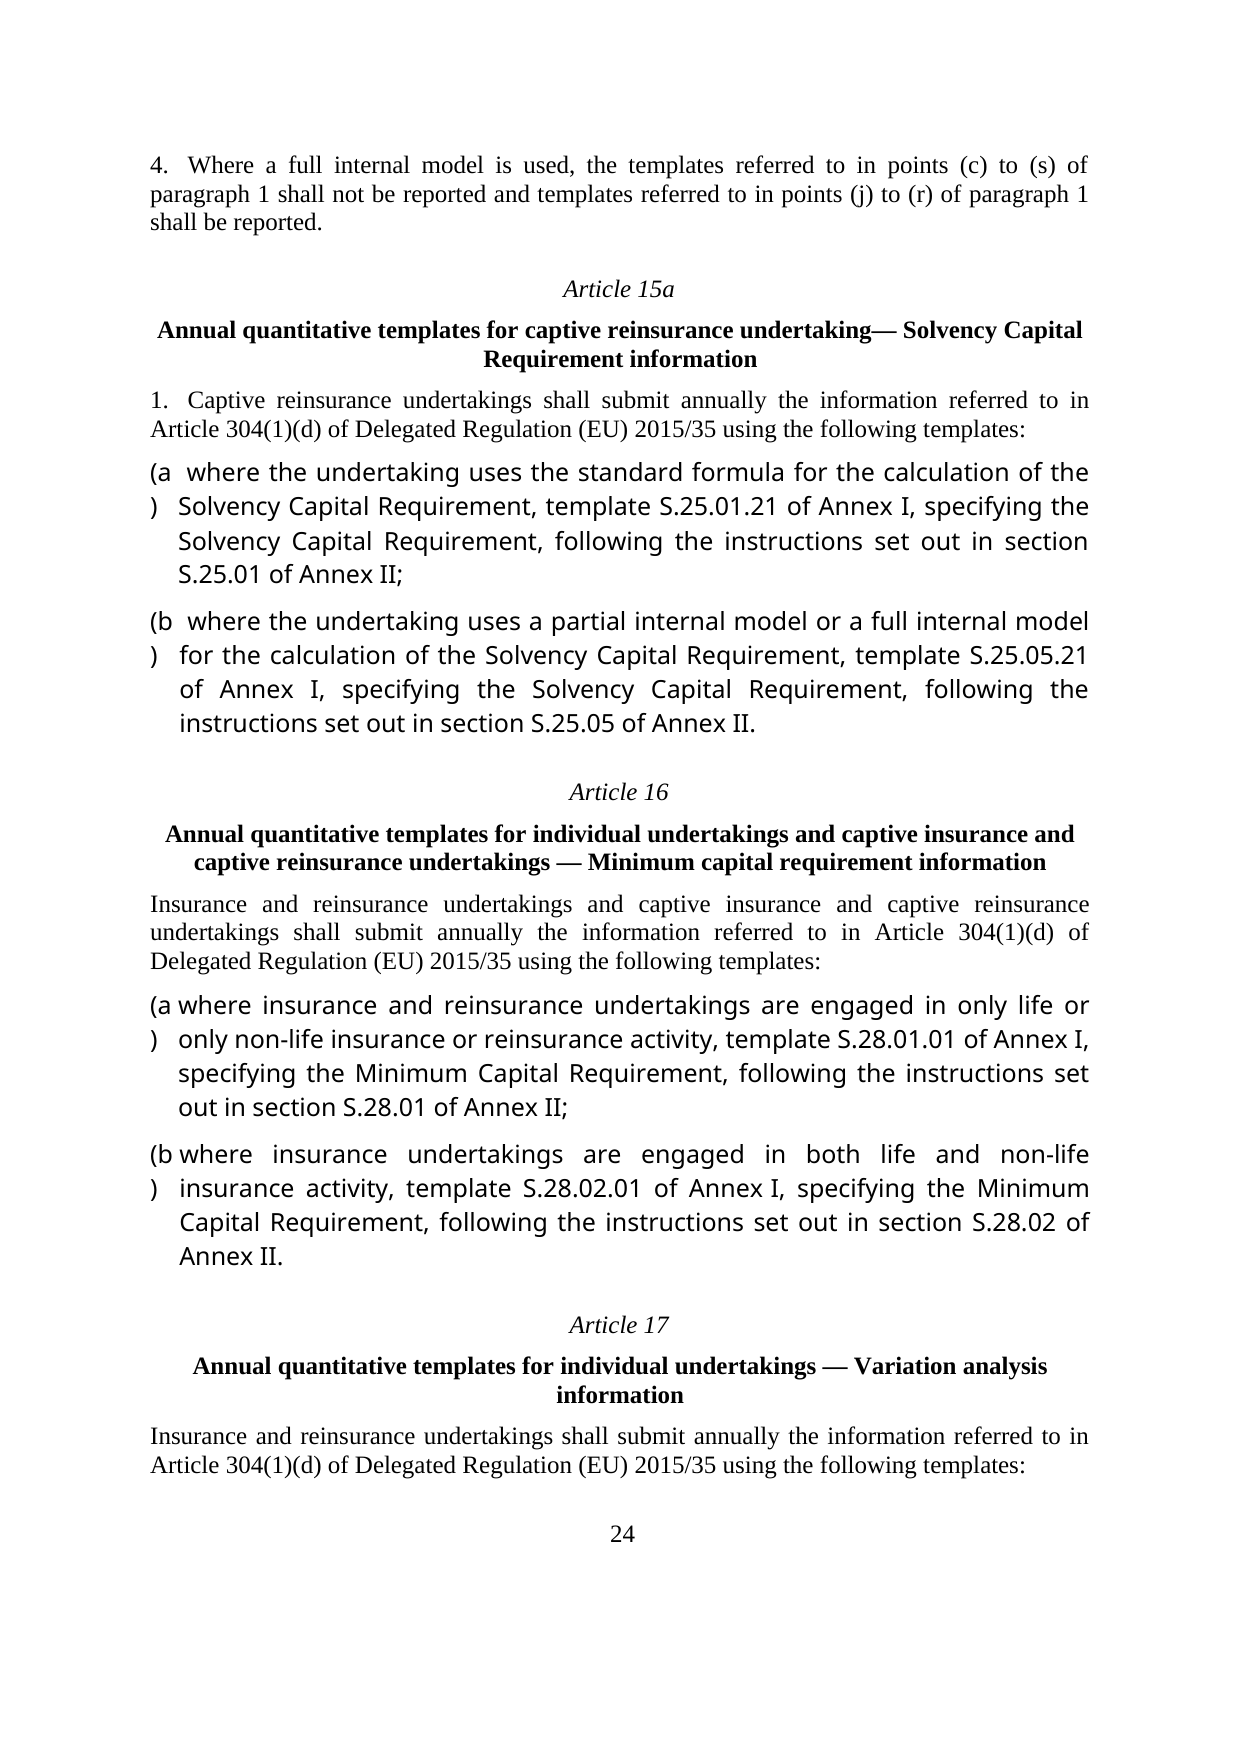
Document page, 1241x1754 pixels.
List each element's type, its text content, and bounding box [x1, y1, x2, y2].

text Insurance and reinsurance undertakings shall submit annually the information referred to in Article 304(1)(d) of Delegated Regulation (EU) 2015/35 using the following templates: [150, 1421, 1090, 1479]
text Annual quantitative templates for individual undertakings and captive insurance and captive reinsurance undertakings — Minimum capital requirement information [150, 819, 1090, 876]
table_header where the undertaking uses a partial internal model or a full internal model for the calculation of the Solvency Capital Requirement, template S.25.05.21 of Annex I, specifying the Solvency Capital Requirement, following the instructions set out in section S.25.05 of Annex II. [179, 591, 1090, 740]
text Article 17 [150, 1310, 1090, 1339]
table_header (a) [150, 975, 178, 1124]
table_header (b) [150, 1124, 179, 1272]
text Article 16 [150, 777, 1090, 806]
text Insurance and reinsurance undertakings and captive insurance and captive reinsurance undertakings shall submit annually the information referred to in Article 304(1)(d) of Delegated Regulation (EU) 2015/35 using the following templates: [150, 889, 1090, 975]
text Annual quantitative templates for captive reinsurance undertaking— Solvency Capital Requirement information [150, 315, 1090, 372]
table_header where insurance and reinsurance undertakings are engaged in only life or only non-life insurance or reinsurance activity, template S.28.01.01 of Annex I, specifying the Minimum Capital Requirement, following the instructions set out in section S.28.01 of Annex II; [178, 975, 1090, 1124]
text Annual quantitative templates for individual undertakings — Variation analysis information [150, 1351, 1090, 1409]
text Article 15a [150, 274, 1090, 302]
table_header (b) [150, 591, 179, 740]
table_header (a) [150, 443, 178, 591]
table_header where insurance undertakings are engaged in both life and non-life insurance activity, template S.28.02.01 of Annex I, specifying the Minimum Capital Requirement, following the instructions set out in section S.28.02 of Annex II. [179, 1124, 1090, 1272]
text 1. Captive reinsurance undertakings shall submit annually the information referred to in Article 304(1)(d) of Delegated Regulation (EU) 2015/35 using the following templates: [150, 385, 1090, 442]
table_header where the undertaking uses the standard formula for the calculation of the Solvency Capital Requirement, template S.25.01.21 of Annex I, specifying the Solvency Capital Requirement, following the instructions set out in section S.25.01 of Annex II; [178, 443, 1090, 591]
text 4. Where a full internal model is used, the templates referred to in points (c) to (s) of paragraph 1 shall not be reported and templates referred to in points (j) to (r) of paragraph 1 shall be reported. [150, 150, 1090, 236]
